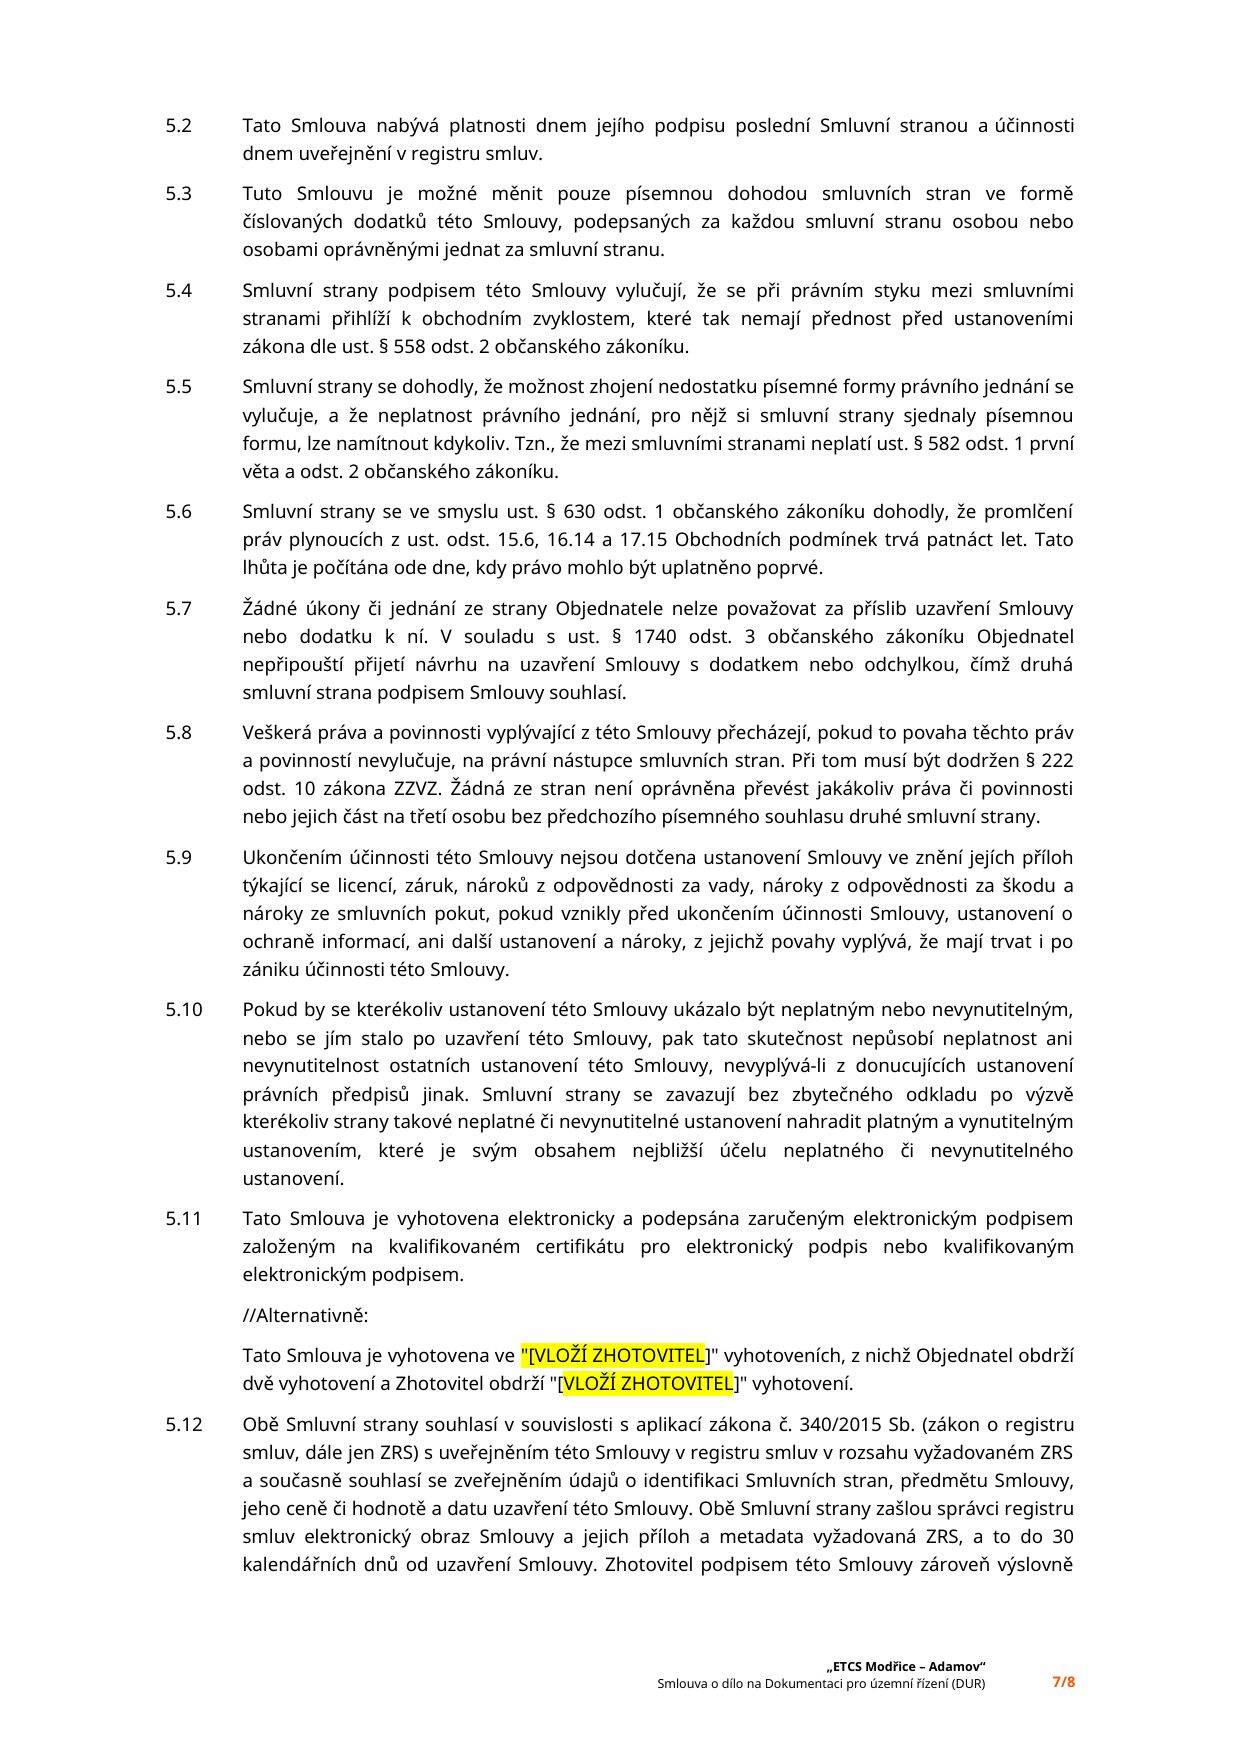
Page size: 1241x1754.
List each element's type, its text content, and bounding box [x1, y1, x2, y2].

text Smluvní strany se dohodly, že možnost zhojení nedostatku písemné formy právního jednání se vylučuje, a že neplatnost právního jednání, pro nějž si smluvní strany sjednaly písemnou formu, lze namítnout kdykoliv. Tzn., že mezi smluvními stranami neplatí ust. § 582 odst. 1 první věta a odst. 2 občanského zákoníku. [165, 374, 1075, 483]
text Smluvní strany se ve smyslu ust. § 630 odst. 1 občanského zákoníku dohodly, že promlčení práv plynoucích z ust. odst. 15.6, 16.14 a 17.15 Obchodních podmínek trvá patnáct let. Tato lhůta je počítána ode dne, kdy právo mohlo být uplatněno poprvé. [165, 498, 1075, 580]
text Tato Smlouva je vyhotovena ve "[VLOŽÍ ZHOTOVITEL]" vyhotoveních, z nichž Objednatel obdrží dvě vyhotovení a Zhotovitel obdrží "[VLOŽÍ ZHOTOVITEL]" vyhotovení. [242, 1342, 1075, 1396]
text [165, 1411, 1075, 1577]
text Pokud by se kterékoliv ustanovení této Smlouvy ukázalo být neplatným nebo nevynutitelným, nebo se jím stalo po uzavření této Smlouvy, pak tato skutečnost nepůsobí neplatnost ani nevynutitelnost ostatních ustanovení této Smlouvy, nevyplývá-li z donucujících ustanovení právních předpisů jinak. Smluvní strany se zavazují bez zbytečného odkladu po výzvě kterékoliv strany takové neplatné či nevynutitelné ustanovení nahradit platným a vynutitelným ustanovením, které je svým obsahem nejbližší účelu neplatného či nevynutitelného ustanovení. [165, 997, 1075, 1190]
text Žádné úkony či jednání ze strany Objednatele nelze považovat za příslib uzavření Smlouvy nebo dodatku k ní. V souladu s ust. § 1740 odst. 3 občanského zákoníku Objednatel nepřipouští přijetí návrhu na uzavření Smlouvy s dodatkem nebo odchylkou, čímž druhá smluvní strana podpisem Smlouvy souhlasí. [165, 595, 1075, 704]
text Ukončením účinnosti této Smlouvy nejsou dotčena ustanovení Smlouvy ve znění jejích příloh týkající se licencí, záruk, nároků z odpovědnosti za vady, nároky z odpovědnosti za škodu a nároky ze smluvních pokut, pokud vznikly před ukončením účinnosti Smlouvy, ustanovení o ochraně informací, ani další ustanovení a nároky, z jejichž povahy vyplývá, že mají trvat i po zániku účinnosti této Smlouvy. [165, 844, 1075, 982]
text Smluvní strany podpisem této Smlouvy vylučují, že se při právním styku mezi smluvními stranami přihlíží k obchodním zvyklostem, které tak nemají přednost před ustanoveními zákona dle ust. § 558 odst. 2 občanského zákoníku. [165, 277, 1075, 359]
text Tuto Smlouvu je možné měnit pouze písemnou dohodou smluvních stran ve formě číslovaných dodatků této Smlouvy, podepsaných za každou smluvní stranu osobou nebo osobami oprávněnými jednat za smluvní stranu. [165, 181, 1075, 262]
text Veškerá práva a povinnosti vyplývající z této Smlouvy přecházejí, pokud to povaha těchto práv a povinností nevylučuje, na právní nástupce smluvních stran. Při tom musí být dodržen § 222 odst. 10 zákona ZZVZ. Žádná ze stran není oprávněna převést jakákoliv práva či povinnosti nebo jejich část na třetí osobu bez předchozího písemného souhlasu druhé smluvní strany. [165, 719, 1075, 829]
text Tato Smlouva je vyhotovena elektronicky a podepsána zaručeným elektronickým podpisem založeným na kvalifikovaném certifikátu pro elektronický podpis nebo kvalifikovaným elektronickým podpisem. [165, 1205, 1075, 1287]
list //Alternativně: [242, 1302, 1075, 1327]
text Tato Smlouva nabývá platnosti dnem jejího podpisu poslední Smluvní stranou a účinnosti dnem uveřejnění v registru smluv. [165, 112, 1075, 166]
